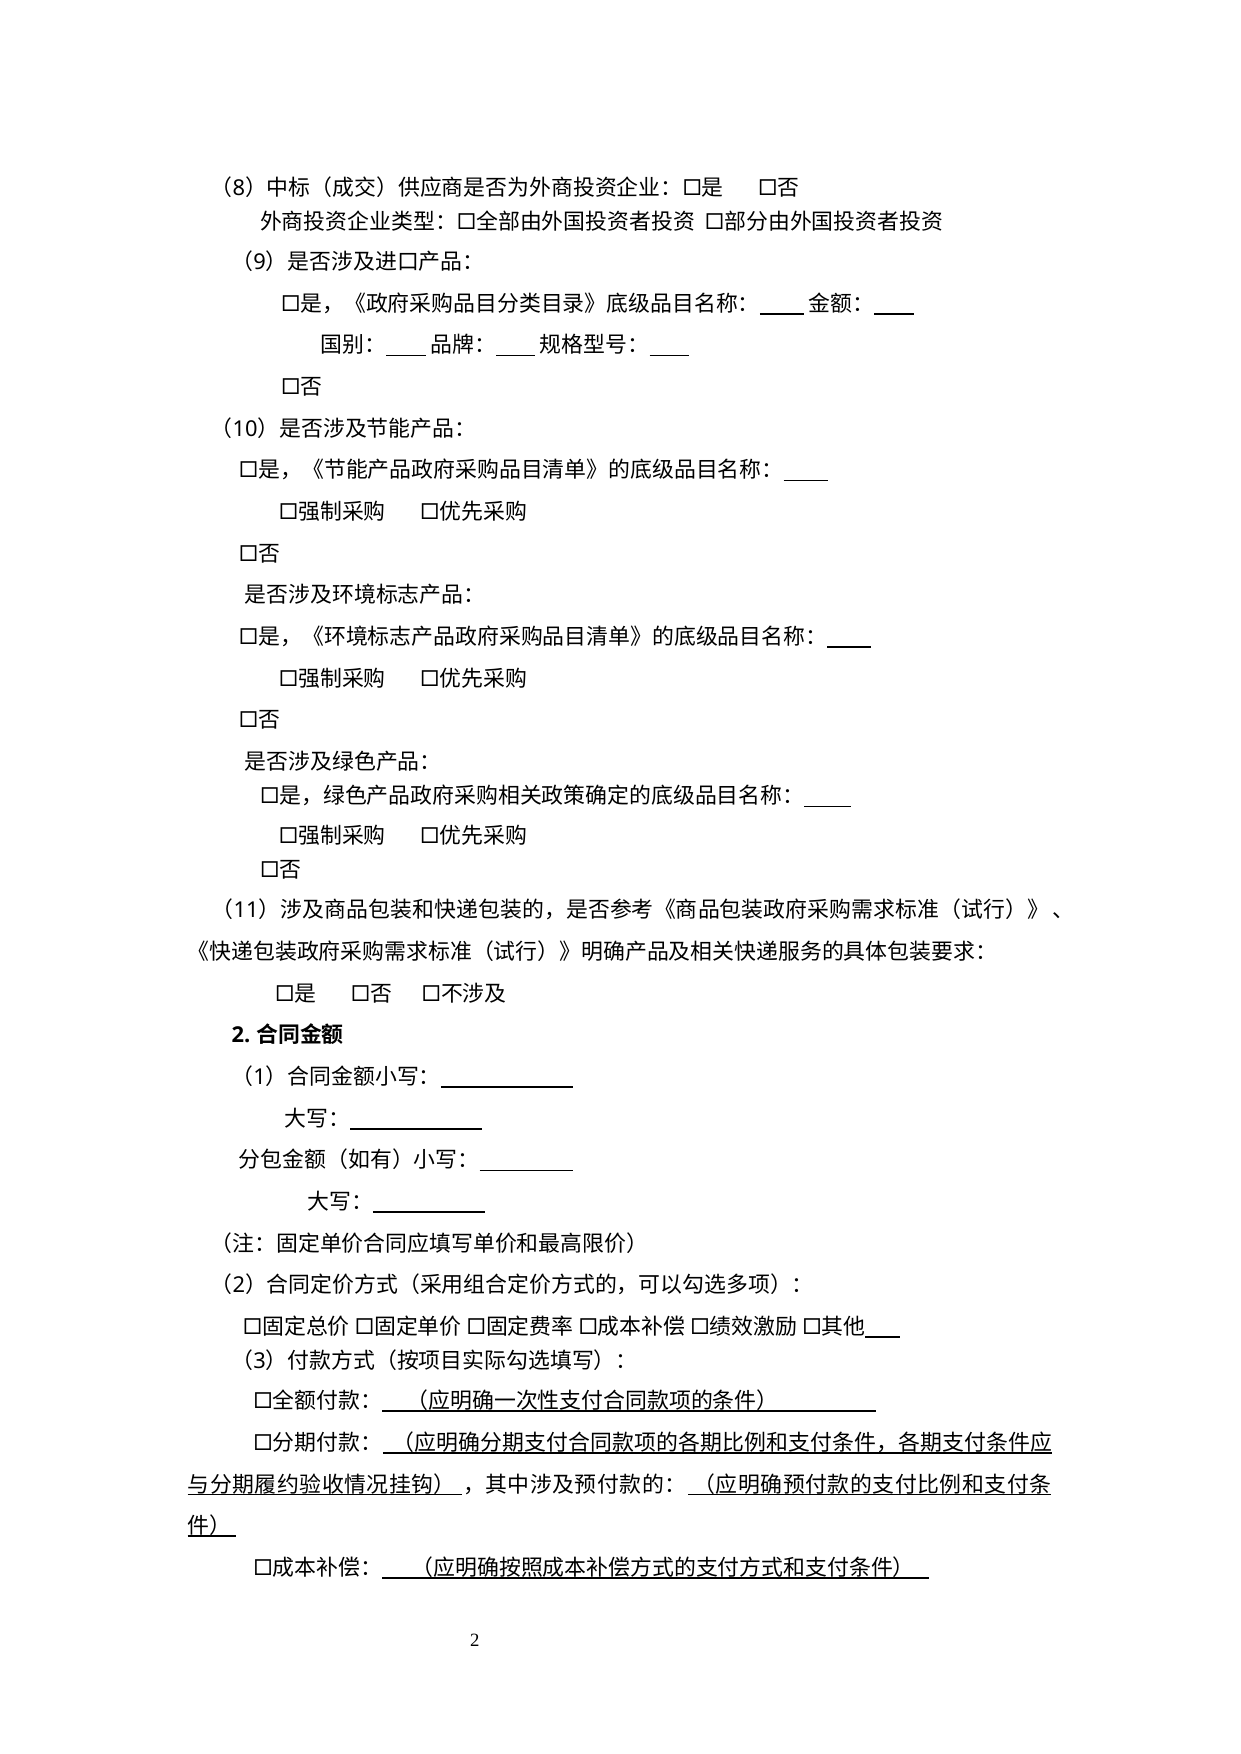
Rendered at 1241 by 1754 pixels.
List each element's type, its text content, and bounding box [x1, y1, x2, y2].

list （8）中标（成交）供应商是否为外商投资企业：是 否 [187, 162, 1053, 204]
text （注：固定单价合同应填写单价和最高限价） [187, 1218, 1053, 1259]
text 分期付款： （应明确分期支付合同款项的各期比例和支付条件，各期支付条件应与分期履约验收情况挂钩） ，其中涉及预付款的： （应明确预付款的支付比例和支付条件） [187, 1417, 1053, 1542]
list 合同金额 [187, 1009, 1053, 1051]
text 固定总价 固定单价 固定费率 成本补偿 绩效激励 其他 [187, 1301, 1053, 1343]
list 强制采购 优先采购 [187, 653, 1053, 694]
text 否 [187, 852, 1053, 884]
list 是，《政府采购品目分类目录》底级品目名称： 金额： [187, 278, 1053, 319]
text （3）付款方式（按项目实际勾选填写）： [187, 1343, 1053, 1375]
list 否 [187, 694, 1053, 736]
list 国别： 品牌： 规格型号： [187, 319, 1053, 361]
text 是，绿色产品政府采购相关政策确定的底级品目名称： [187, 778, 1053, 810]
text 大写： [187, 1093, 1053, 1134]
list 强制采购 优先采购 [187, 486, 1053, 528]
text 分包金额（如有）小写： [187, 1134, 1053, 1176]
list 是，《节能产品政府采购品目清单》的底级品目名称： [187, 444, 1053, 486]
list 是否涉及环境标志产品： [187, 569, 1053, 611]
list 是，《环境标志产品政府采购品目清单》的底级品目名称： [187, 611, 1053, 653]
text 外商投资企业类型：全部由外国投资者投资 部分由外国投资者投资 [187, 204, 1053, 236]
list 是否涉及绿色产品： [187, 736, 1053, 778]
text 全额付款： （应明确一次性支付合同款项的条件） [187, 1375, 1053, 1417]
list 否 [187, 528, 1053, 569]
list （2）合同定价方式（采用组合定价方式的，可以勾选多项）： [187, 1259, 1053, 1301]
list （11）涉及商品包装和快递包装的，是否参考《商品包装政府采购需求标准（试行）》、《快递包装政府采购需求标准（试行）》明确产品及相关快递服务的具体包装要求： [187, 884, 1053, 968]
text （1）合同金额小写： [187, 1051, 1053, 1093]
list 是 否 不涉及 [187, 968, 1053, 1009]
list （9）是否涉及进口产品： [187, 236, 1053, 278]
text 成本补偿： （应明确按照成本补偿方式的支付方式和支付条件） [187, 1542, 1053, 1584]
list 强制采购 优先采购 [187, 810, 1053, 852]
text 否 [187, 361, 1053, 403]
text 大写： [187, 1176, 1053, 1218]
list （10）是否涉及节能产品： [187, 403, 1053, 444]
